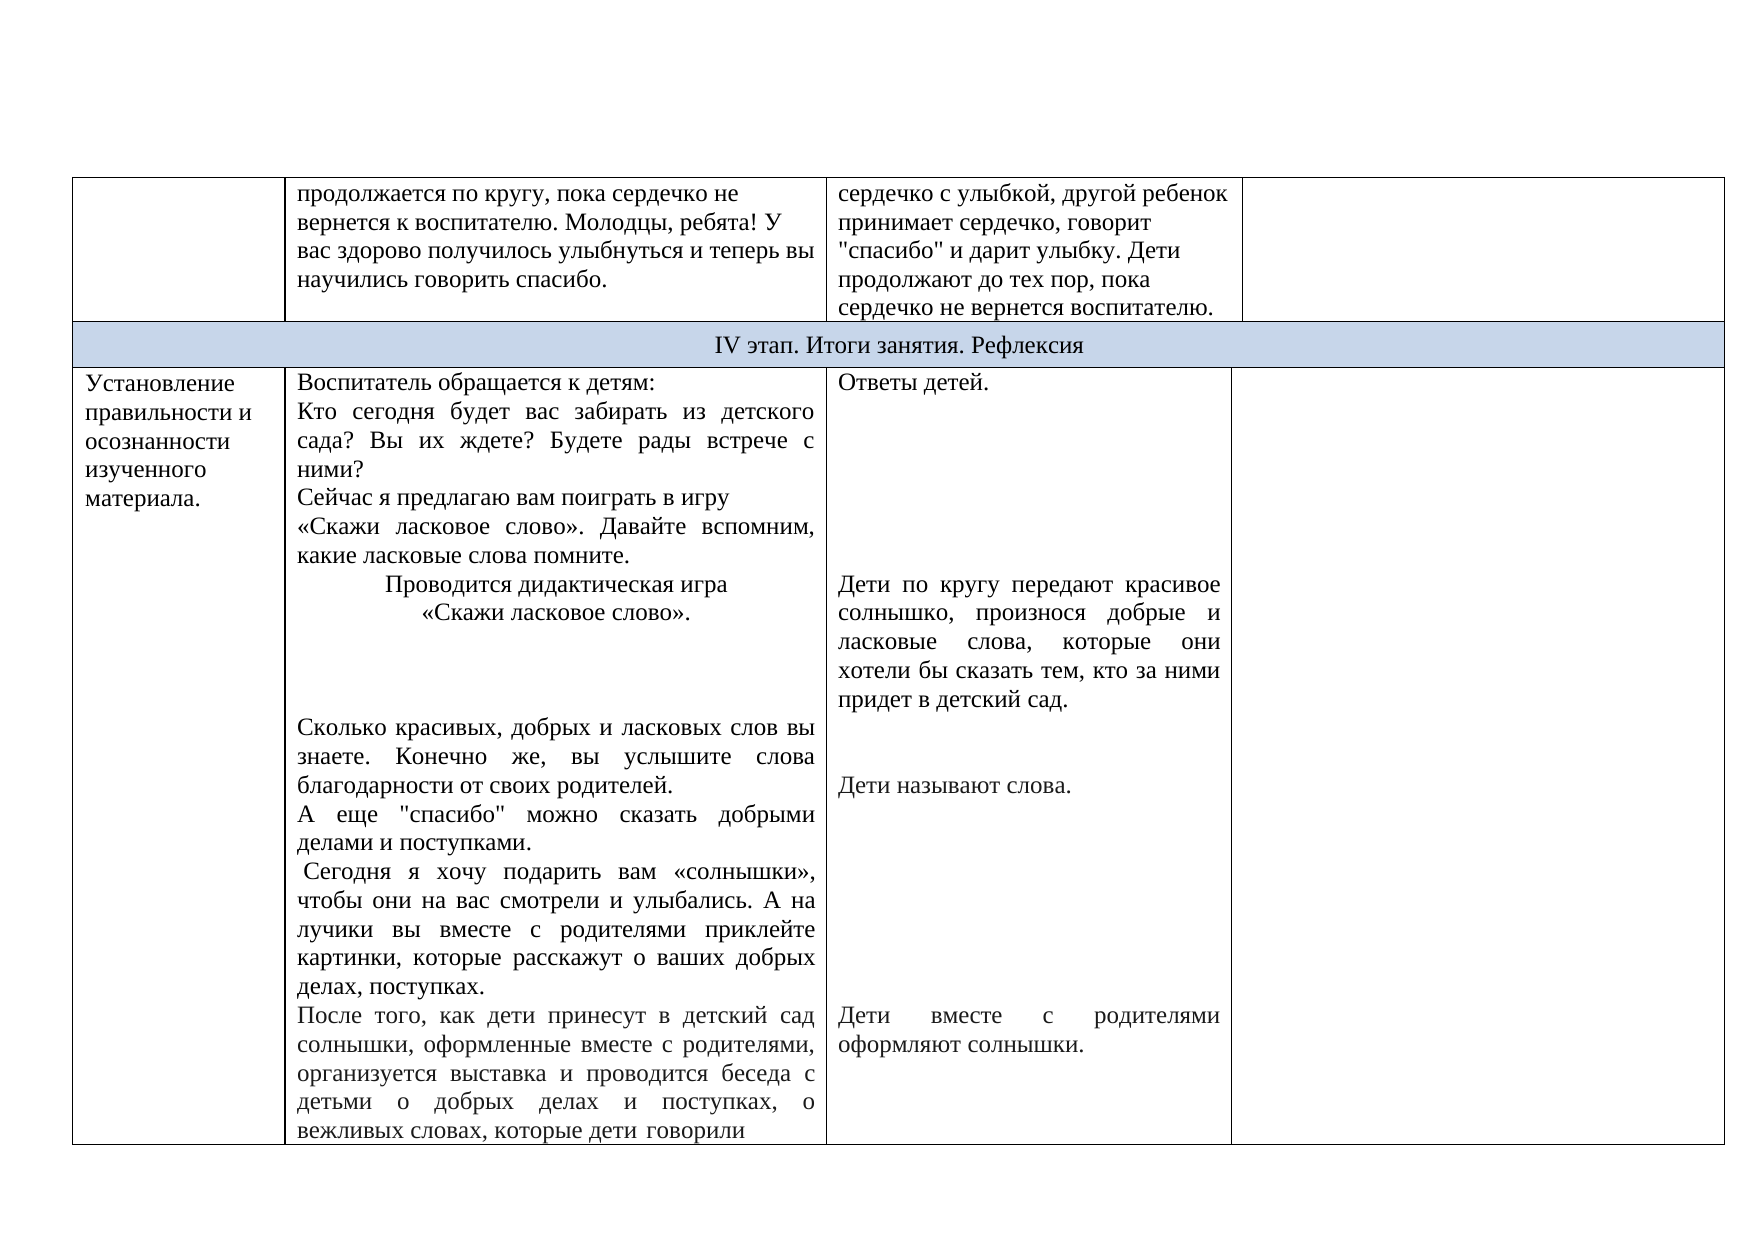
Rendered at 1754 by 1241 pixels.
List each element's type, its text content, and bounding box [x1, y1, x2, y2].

table_header сердечко с улыбкой, другой ребенок принимает сердечко, говорит "спасибо" и дарит улыбку. Дети продолжают до тех пор, пока сердечко не вернется воспитателю. [827, 178, 1242, 321]
table_cell Установление правильности и осознанности изученного материала. [73, 368, 284, 1144]
table_cell Воспитатель обращается к детям: Кто сегодня будет вас забирать из детского сада? Вы их ждете? Будете рады встрече с ними? Сейчас я предлагаю вам поиграть в игру «Скажи ласковое слово». Давайте вспомним, какие ласковые слова помните. Проводится дидактическая игра «Скажи ласковое слово». Сколько красивых, добрых и ласковых слов вы знаете. Конечно же, вы услышите слова благодарности от своих родителей. А еще "спасибо" можно сказать добрыми делами и поступками. Сегодня я хочу подарить вам «солнышки», чтобы они на вас смотрели и улыбались. А на лучики вы вместе с родителями приклейте картинки, которые расскажут о ваших добрых делах, поступках. После того, как дети принесут в детский сад солнышки, оформленные вместе с родителями, организуется выставка и проводится беседа с детьми о добрых делах и поступках, о вежливых словах, которые дети говорили [286, 368, 826, 1144]
table_cell IV этап. Итоги занятия. Рефлексия [73, 322, 1724, 367]
table_header [1243, 178, 1724, 321]
table_header продолжается по кругу, пока сердечко не вернется к воспитателю. Молодцы, ребята! У вас здорово получилось улыбнуться и теперь вы научились говорить спасибо. [286, 178, 826, 321]
table_header [73, 178, 284, 321]
table_cell [1232, 368, 1724, 1144]
table_cell Ответы детей. Дети по кругу передают красивое солнышко, произнося добрые и ласковые слова, которые они хотели бы сказать тем, кто за ними придет в детский сад. Дети называют слова. Дети вместе с родителями оформляют солнышки. [827, 368, 1231, 1144]
